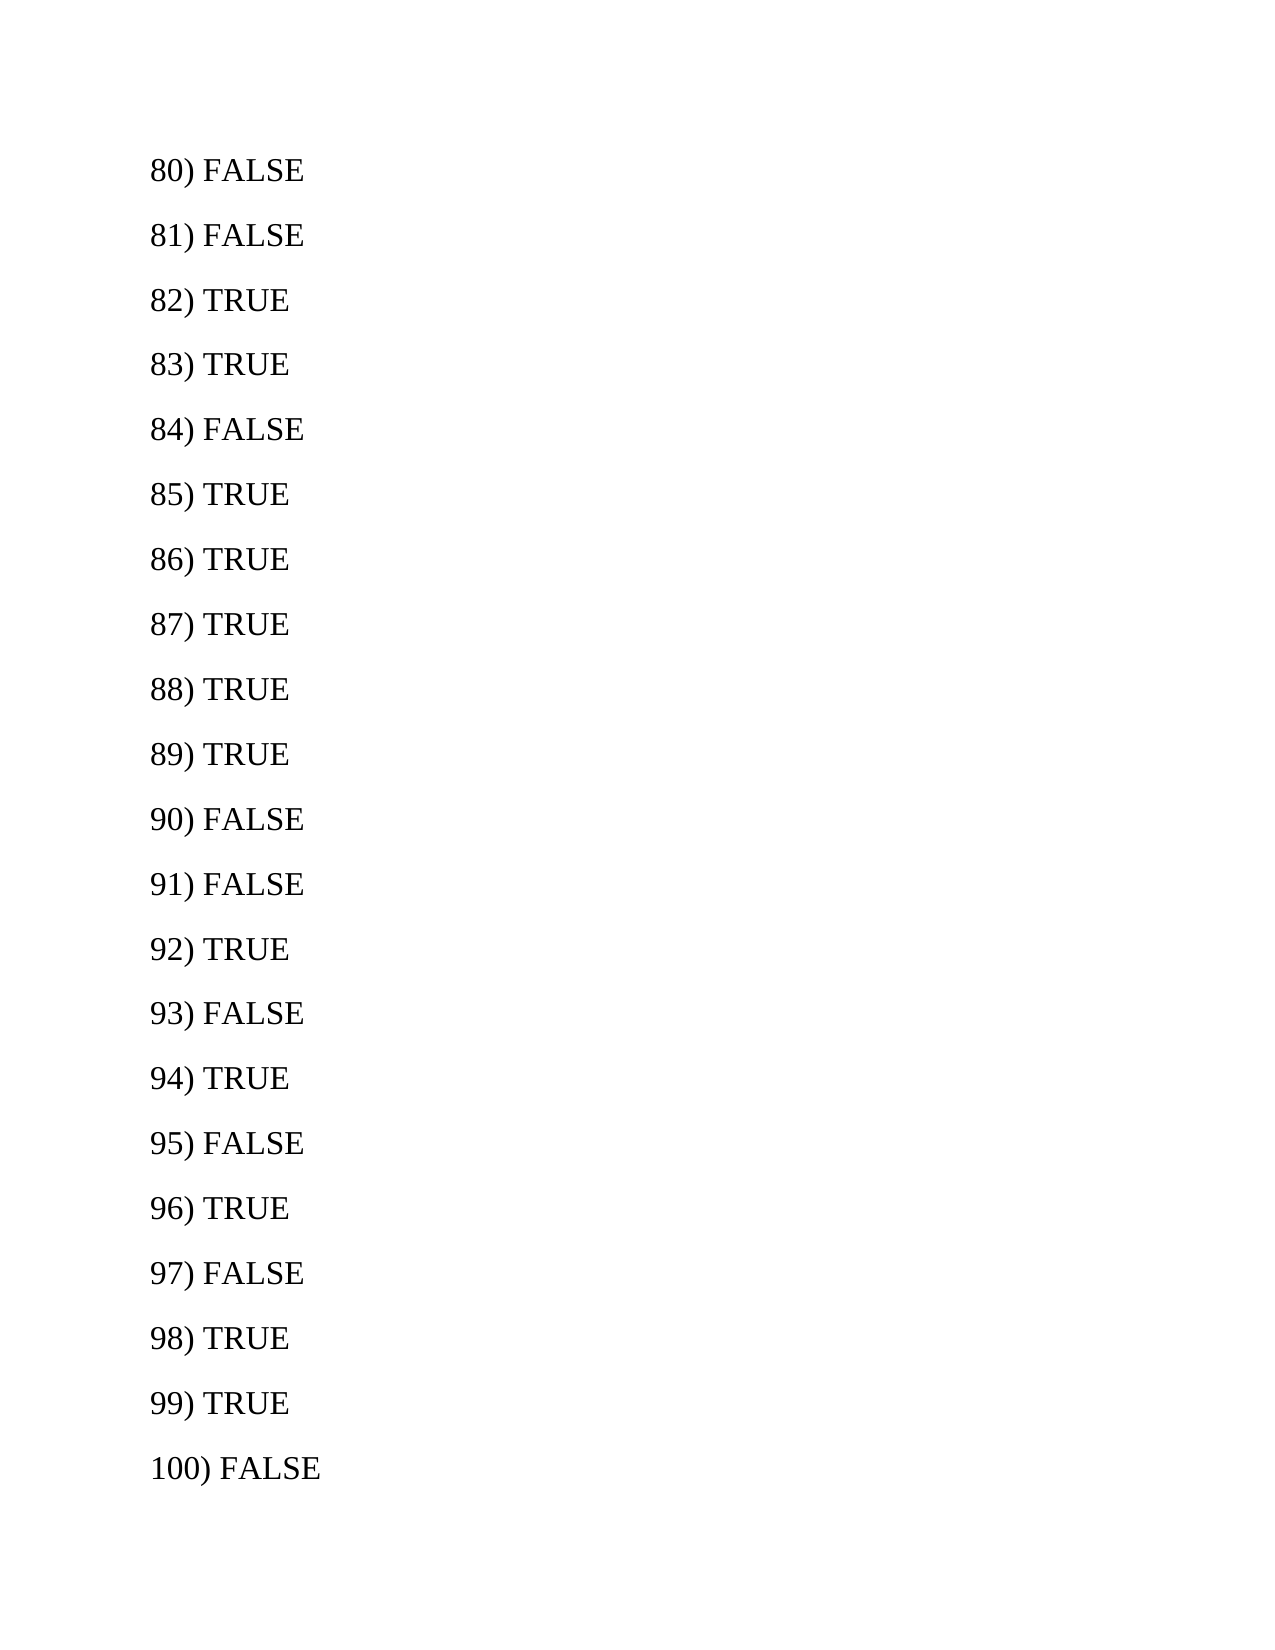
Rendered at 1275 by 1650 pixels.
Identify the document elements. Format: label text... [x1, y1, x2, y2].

text 90) FALSE [150, 799, 1125, 837]
text 97) FALSE [150, 1253, 1125, 1292]
text 83) TRUE [150, 345, 1125, 383]
text 100) FALSE [150, 1448, 1125, 1486]
text 81) FALSE [150, 215, 1125, 253]
text 87) TRUE [150, 604, 1125, 643]
text 95) FALSE [150, 1123, 1125, 1162]
text 98) TRUE [150, 1318, 1125, 1356]
text 80) FALSE [150, 150, 1125, 188]
text 94) TRUE [150, 1058, 1125, 1097]
text 92) TRUE [150, 929, 1125, 967]
text 91) FALSE [150, 864, 1125, 902]
text 82) TRUE [150, 280, 1125, 318]
text 88) TRUE [150, 669, 1125, 707]
text 85) TRUE [150, 474, 1125, 513]
text 89) TRUE [150, 734, 1125, 772]
text 96) TRUE [150, 1188, 1125, 1227]
text 93) FALSE [150, 994, 1125, 1032]
text 84) FALSE [150, 409, 1125, 448]
text 86) TRUE [150, 539, 1125, 578]
text 99) TRUE [150, 1383, 1125, 1421]
